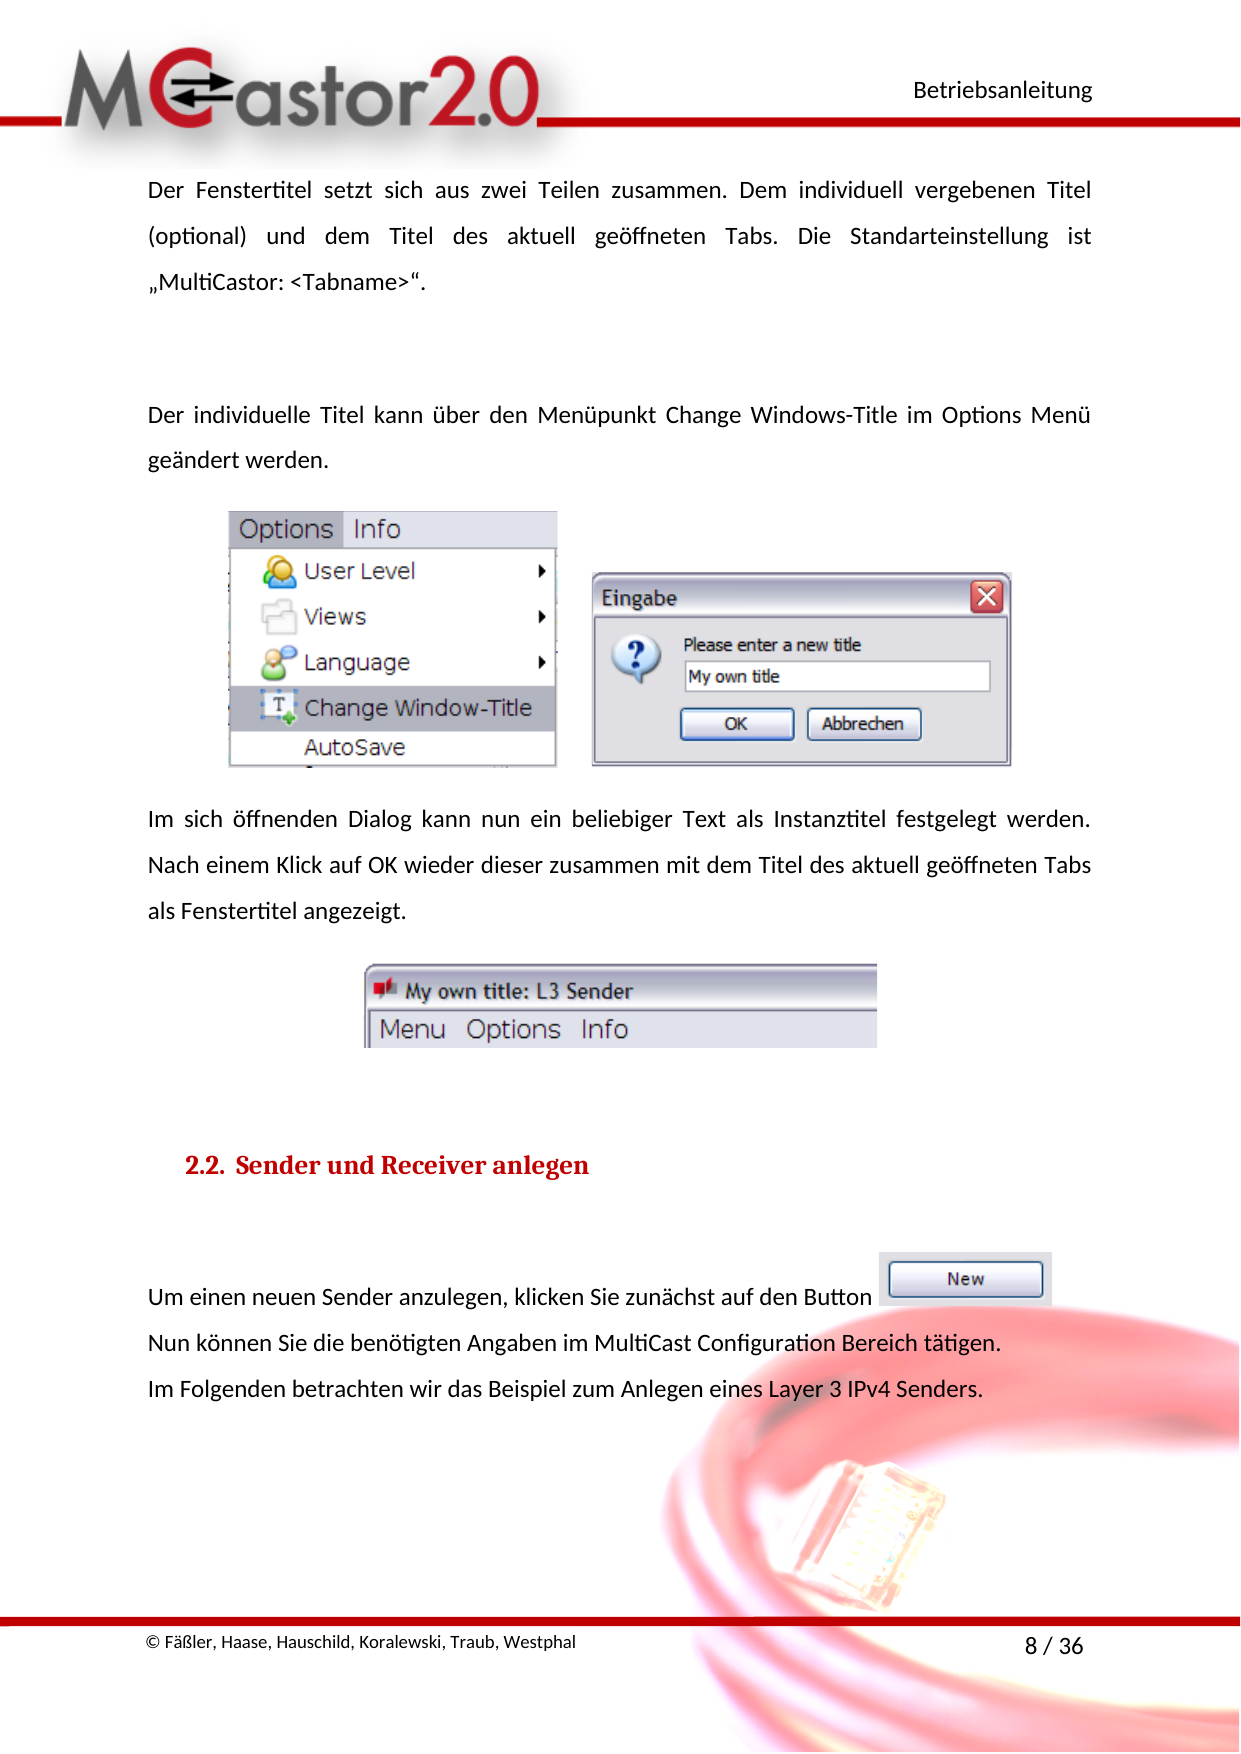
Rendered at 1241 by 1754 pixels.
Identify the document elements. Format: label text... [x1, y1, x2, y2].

text Der Fenstertitel setzt sich aus zwei Teilen zusammen. Dem individuell vergebenen Titel (optional) und dem Titel des aktuell geöffneten Tabs. Die Standarteinstellung ist „MultiCastor: <Tabname>“. [148, 174, 1093, 296]
picture [591, 572, 1013, 768]
picture [0, 0, 1241, 169]
text Um einen neuen Sender anzulegen, klicken Sie zunächst auf den Button [148, 1252, 1093, 1312]
picture [878, 1252, 1053, 1306]
subtitle Sender und Receiver anlegen [185, 1150, 1093, 1181]
text Der individuelle Titel kann über den Menüpunkt Change Windows-Title im Options Menü geändert werden. [148, 399, 1093, 475]
text Nun können Sie die benötigten Angaben im MultiCast Configuration Bereich tätigen. [148, 1327, 1093, 1357]
picture [363, 961, 878, 1048]
text Im Folgenden betrachten wir das Beispiel zum Anlegen eines Layer 3 IPv4 Senders. [148, 1373, 1093, 1403]
text Im sich öffnenden Dialog kann nun ein beliebiger Text als Instanztitel festgelegt werden. Nach einem Klick auf OK wieder dieser zusammen mit dem Titel des aktuell geöffneten Tabs als Fenstertitel angezeigt. [148, 803, 1093, 925]
picture [228, 511, 558, 768]
